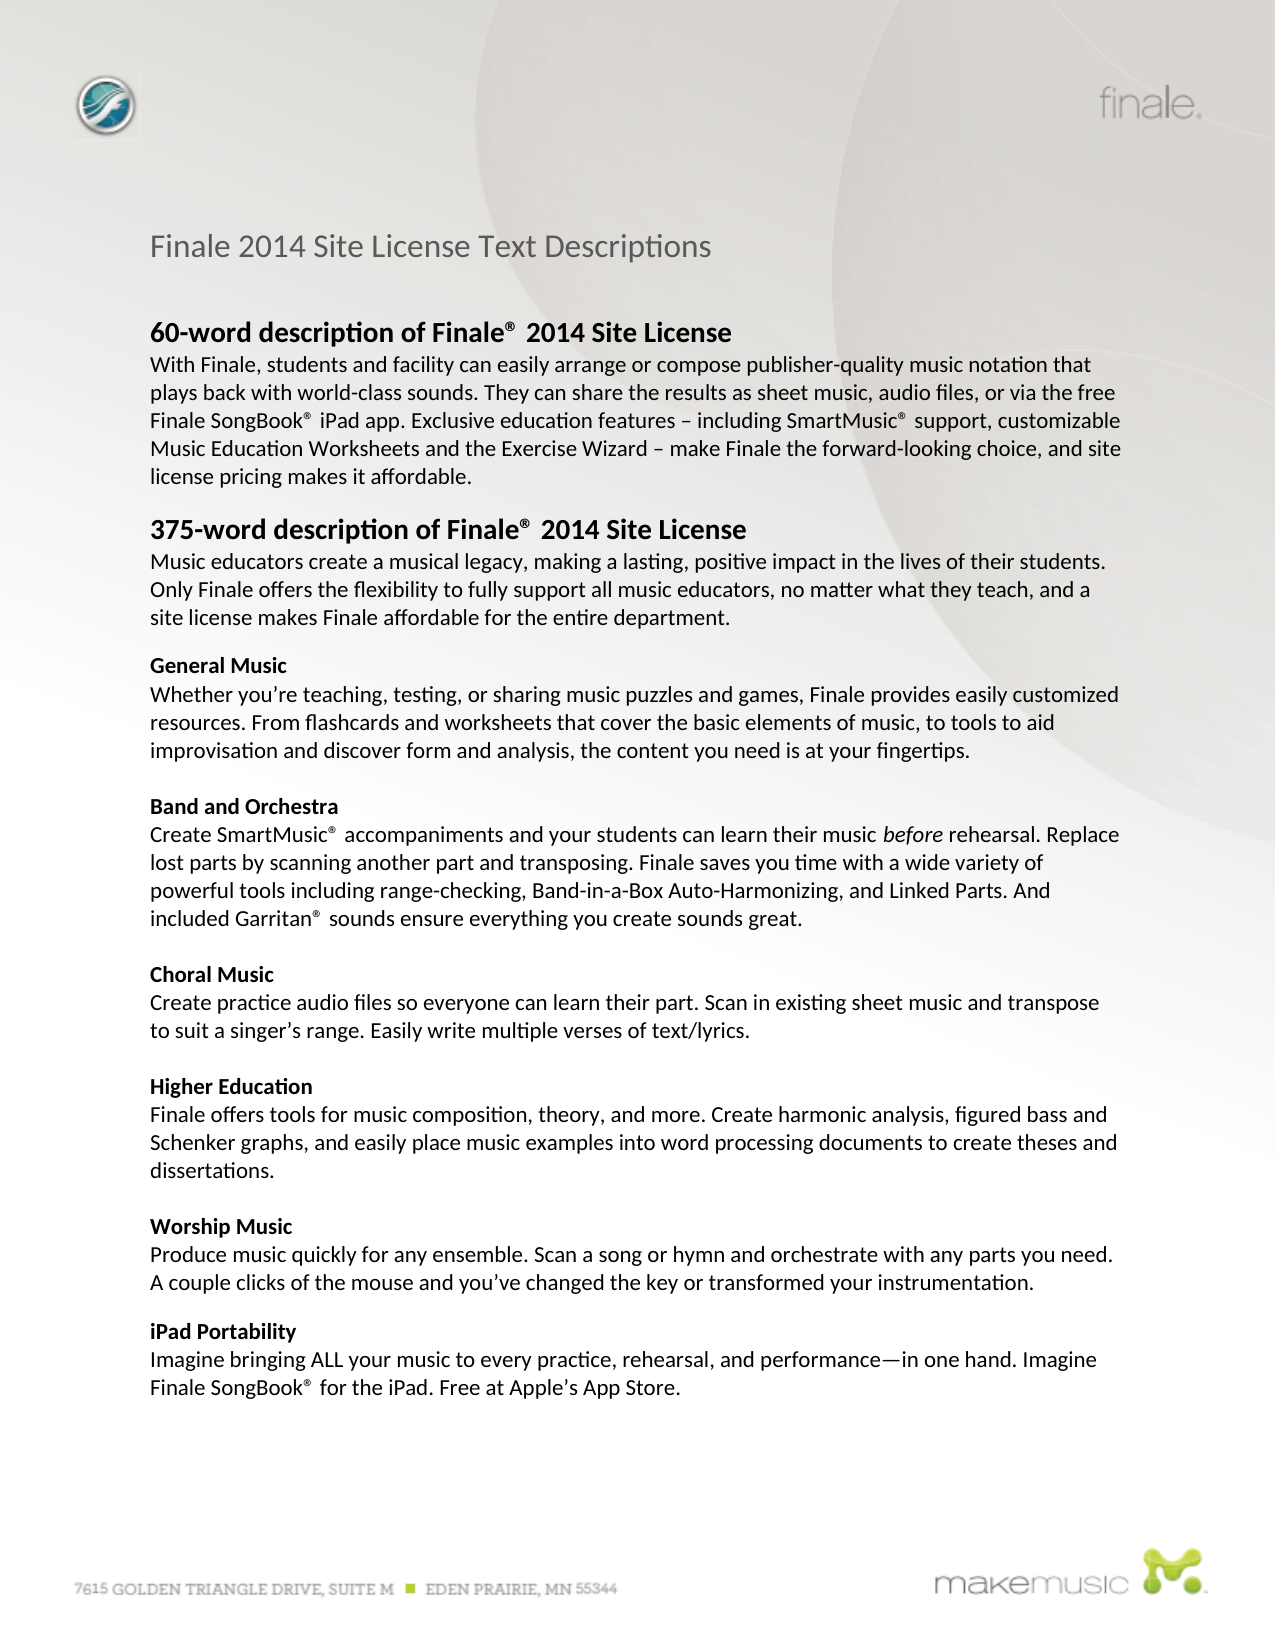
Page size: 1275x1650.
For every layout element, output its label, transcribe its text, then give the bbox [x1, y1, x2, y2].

list Finale offers tools for music composition, theory, and more. Create harmonic analysis, figured bass and Schenker graphs, and easily place music examples into word processing documents to create theses and dissertations. [150, 1100, 1125, 1184]
text 60-word description of Finale® 2014 Site License With Finale, students and facility can easily arrange or compose publisher-quality music notation that plays back with world-class sounds. They can share the results as sheet music, audio files, or via the free Finale SongBook® iPad app. Exclusive education features – including SmartMusic® support, customizable Music Education Worksheets and the Exercise Wizard – make Finale the forward-looking choice, and site license pricing makes it affordable. [150, 314, 1125, 490]
text Finale 2014 Site License Text Descriptions [150, 225, 1125, 266]
list Worship Music [150, 1212, 1125, 1240]
list Create practice audio files so everyone can learn their part. Scan in existing sheet music and transpose to suit a singer’s range. Easily write multiple verses of text/lyrics. [150, 988, 1125, 1044]
list Choral Music [150, 960, 1125, 988]
list Create SmartMusic® accompaniments and your students can learn their music before rehearsal. Replace lost parts by scanning another part and transposing. Finale saves you time with a wide variety of powerful tools including range-checking, Band-in-a-Box Auto-Harmonizing, and Linked Parts. And included Garritan® sounds ensure everything you create sounds great. [150, 820, 1125, 932]
list Whether you’re teaching, testing, or sharing music puzzles and games, Finale provides easily customized resources. From flashcards and worksheets that cover the basic elements of music, to tools to aid improvisation and discover form and analysis, the content you need is at your fingertips. [150, 680, 1125, 764]
list Higher Education [150, 1072, 1125, 1100]
text iPad Portability Imagine bringing ALL your music to every practice, rehearsal, and performance—in one hand. Imagine Finale SongBook® for the iPad. Free at Apple’s App Store. [150, 1317, 1125, 1401]
list General Music [150, 652, 1125, 680]
list Band and Orchestra [150, 792, 1125, 820]
text 375-word description of Finale® 2014 Site License Music educators create a musical legacy, making a lasting, positive impact in the lives of their students. Only Finale offers the flexibility to fully support all music educators, no matter what they teach, and a site license makes Finale affordable for the entire department. [150, 511, 1125, 631]
list Produce music quickly for any ensemble. Scan a song or hymn and orchestrate with any parts you need. A couple clicks of the mouse and you’ve changed the key or transformed your instrumentation. [150, 1240, 1125, 1296]
